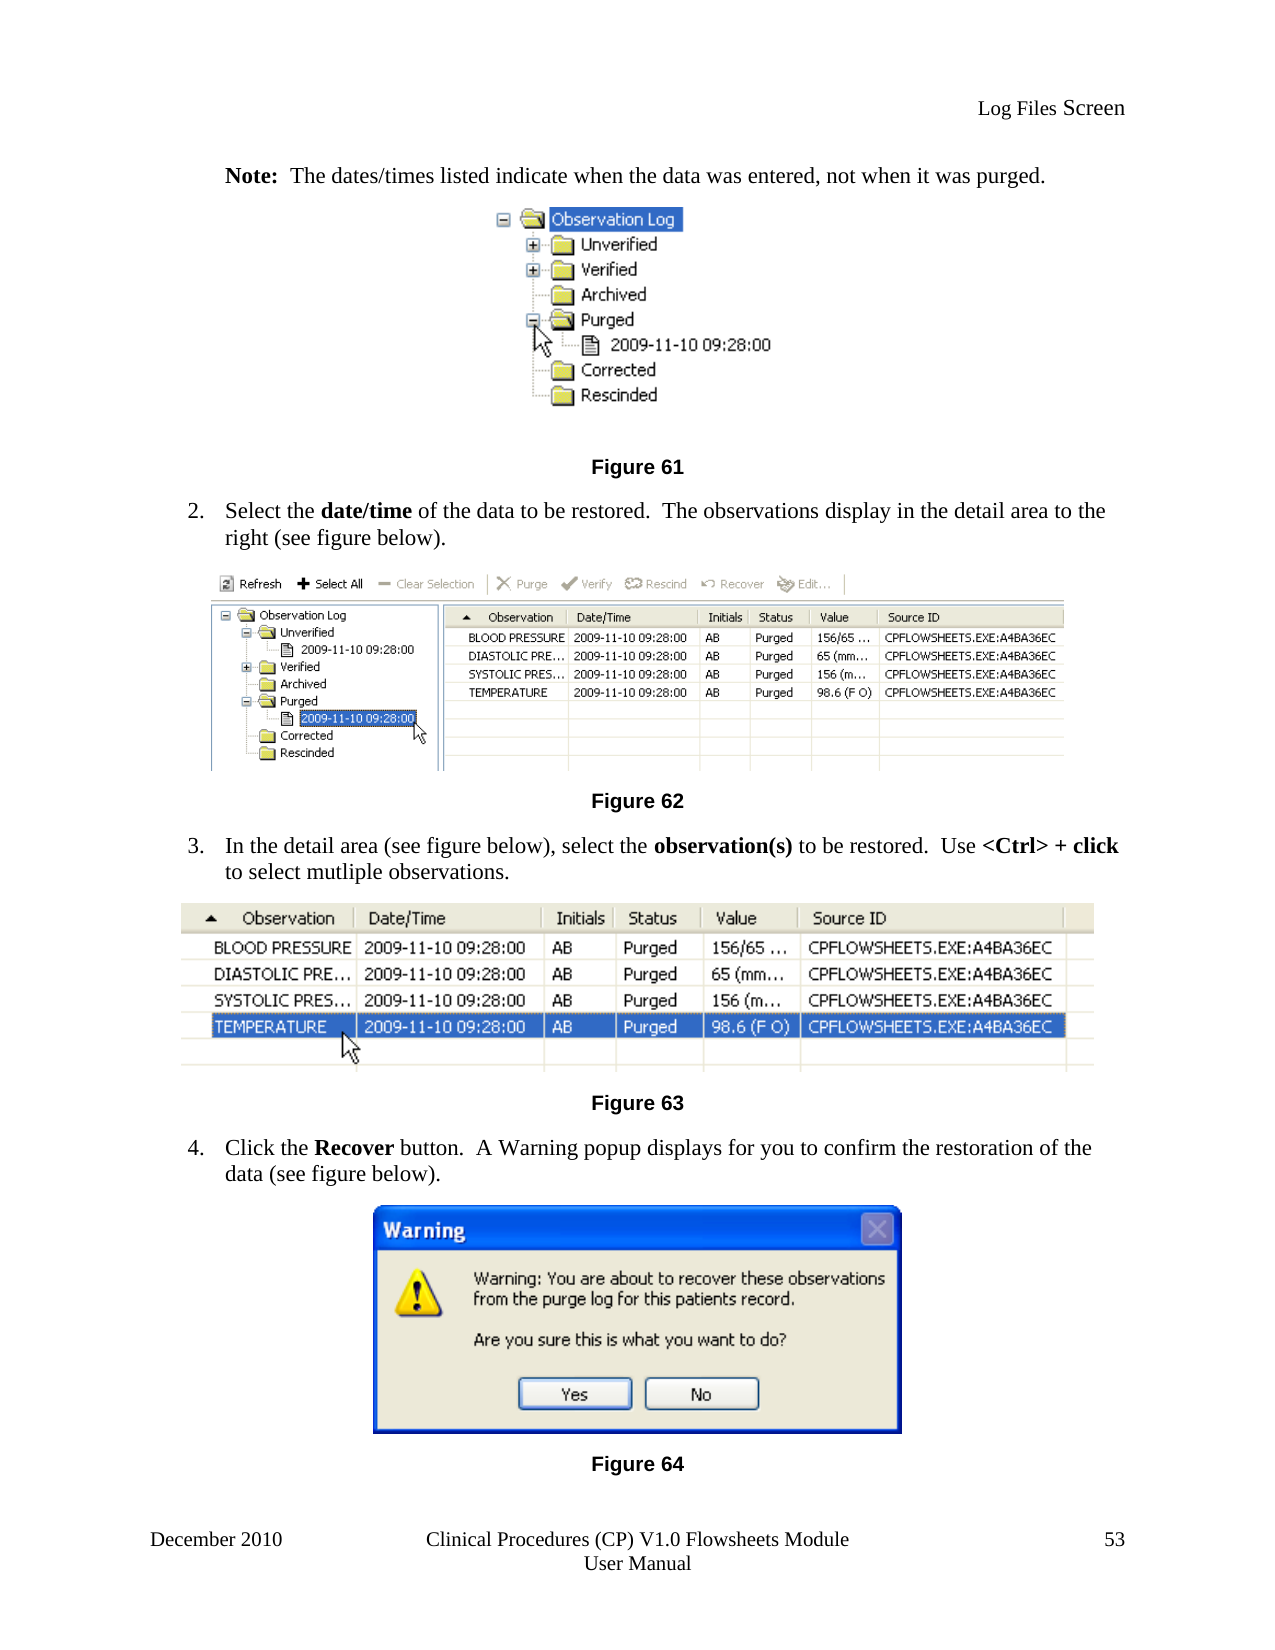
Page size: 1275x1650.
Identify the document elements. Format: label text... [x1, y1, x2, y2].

list In the detail area (see figure below), select the observation(s) to be restored. Use <Ctrl> + click to select mutliple observations. [187, 832, 1125, 884]
picture [181, 903, 1094, 1072]
picture [486, 207, 789, 436]
text Note: The dates/times listed indicate when the data was entered, not when it was purged. [225, 162, 1050, 189]
picture [373, 1205, 902, 1434]
picture [211, 568, 1064, 771]
list Click the Recover button. A Warning popup displays for you to confirm the restoration of the data (see figure below). [187, 1134, 1125, 1186]
list Select the date/time of the data to be restored. The observations display in the detail area to the right (see figure below). [187, 497, 1125, 550]
